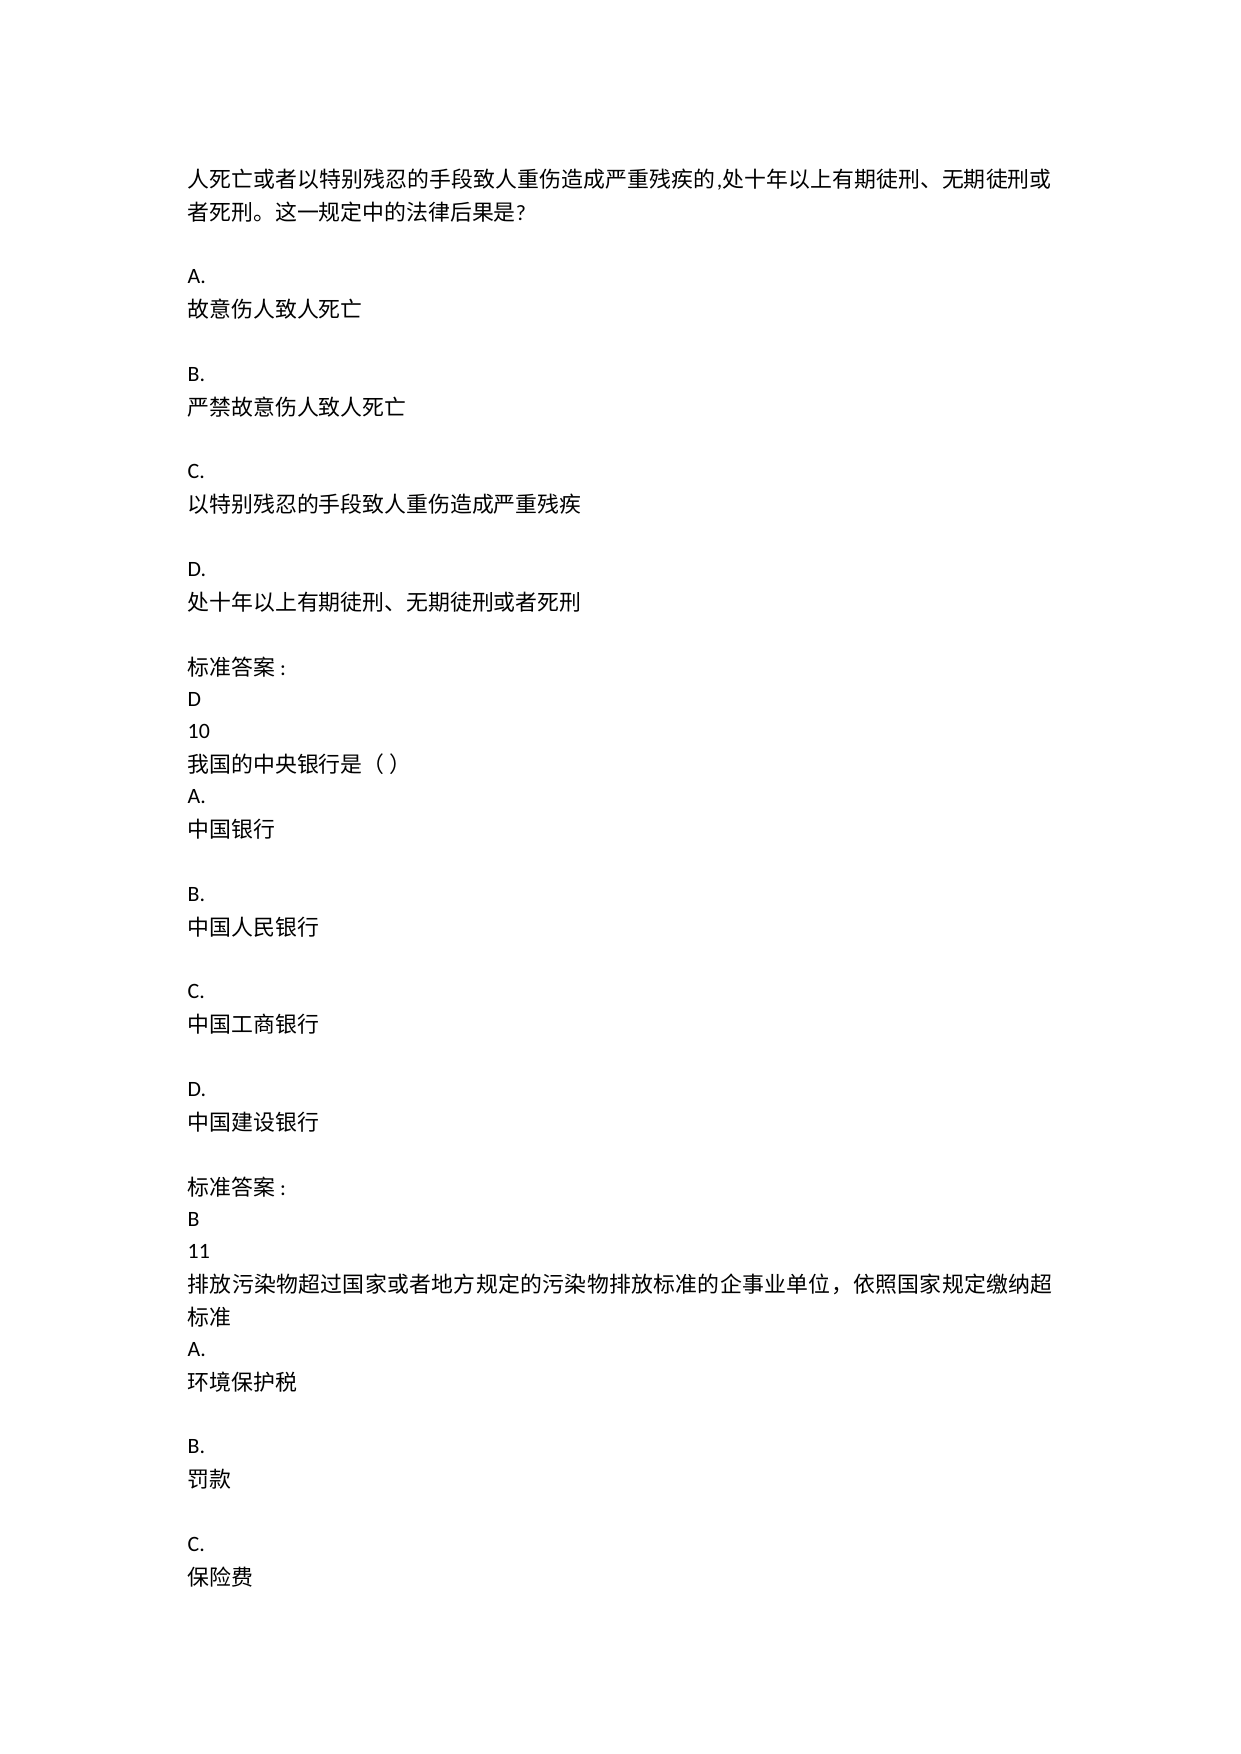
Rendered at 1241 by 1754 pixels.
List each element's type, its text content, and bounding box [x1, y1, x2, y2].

text D. [187, 1072, 1053, 1104]
text 中国银行 [187, 812, 1053, 844]
text B. [187, 877, 1053, 909]
text B [187, 1202, 1053, 1234]
text 保险费 [187, 1559, 1053, 1592]
text D. [187, 552, 1053, 584]
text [187, 162, 1053, 227]
text C. [187, 1527, 1053, 1559]
text 排放污染物超过国家或者地方规定的污染物排放标准的企事业单位，依照国家规定缴纳超标准 [187, 1267, 1053, 1332]
text 我国的中央银行是（ ） [187, 747, 1053, 779]
text 故意伤人致人死亡 [187, 292, 1053, 324]
text 罚款 [187, 1462, 1053, 1494]
text 严禁故意伤人致人死亡 [187, 389, 1053, 422]
text A. [187, 259, 1053, 292]
text 中国工商银行 [187, 1007, 1053, 1039]
text 11 [187, 1234, 1053, 1267]
text B. [187, 1429, 1053, 1462]
text B. [187, 357, 1053, 389]
text 标准答案 : [187, 1169, 1053, 1202]
text 以特别残忍的手段致人重伤造成严重残疾 [187, 487, 1053, 519]
text A. [187, 779, 1053, 812]
text C. [187, 454, 1053, 487]
text 处十年以上有期徒刑、无期徒刑或者死刑 [187, 584, 1053, 617]
text 10 [187, 714, 1053, 747]
text C. [187, 974, 1053, 1007]
text D [187, 682, 1053, 714]
text 标准答案 : [187, 649, 1053, 682]
text 中国人民银行 [187, 909, 1053, 942]
text 中国建设银行 [187, 1104, 1053, 1137]
text A. [187, 1332, 1053, 1364]
text 环境保护税 [187, 1364, 1053, 1397]
